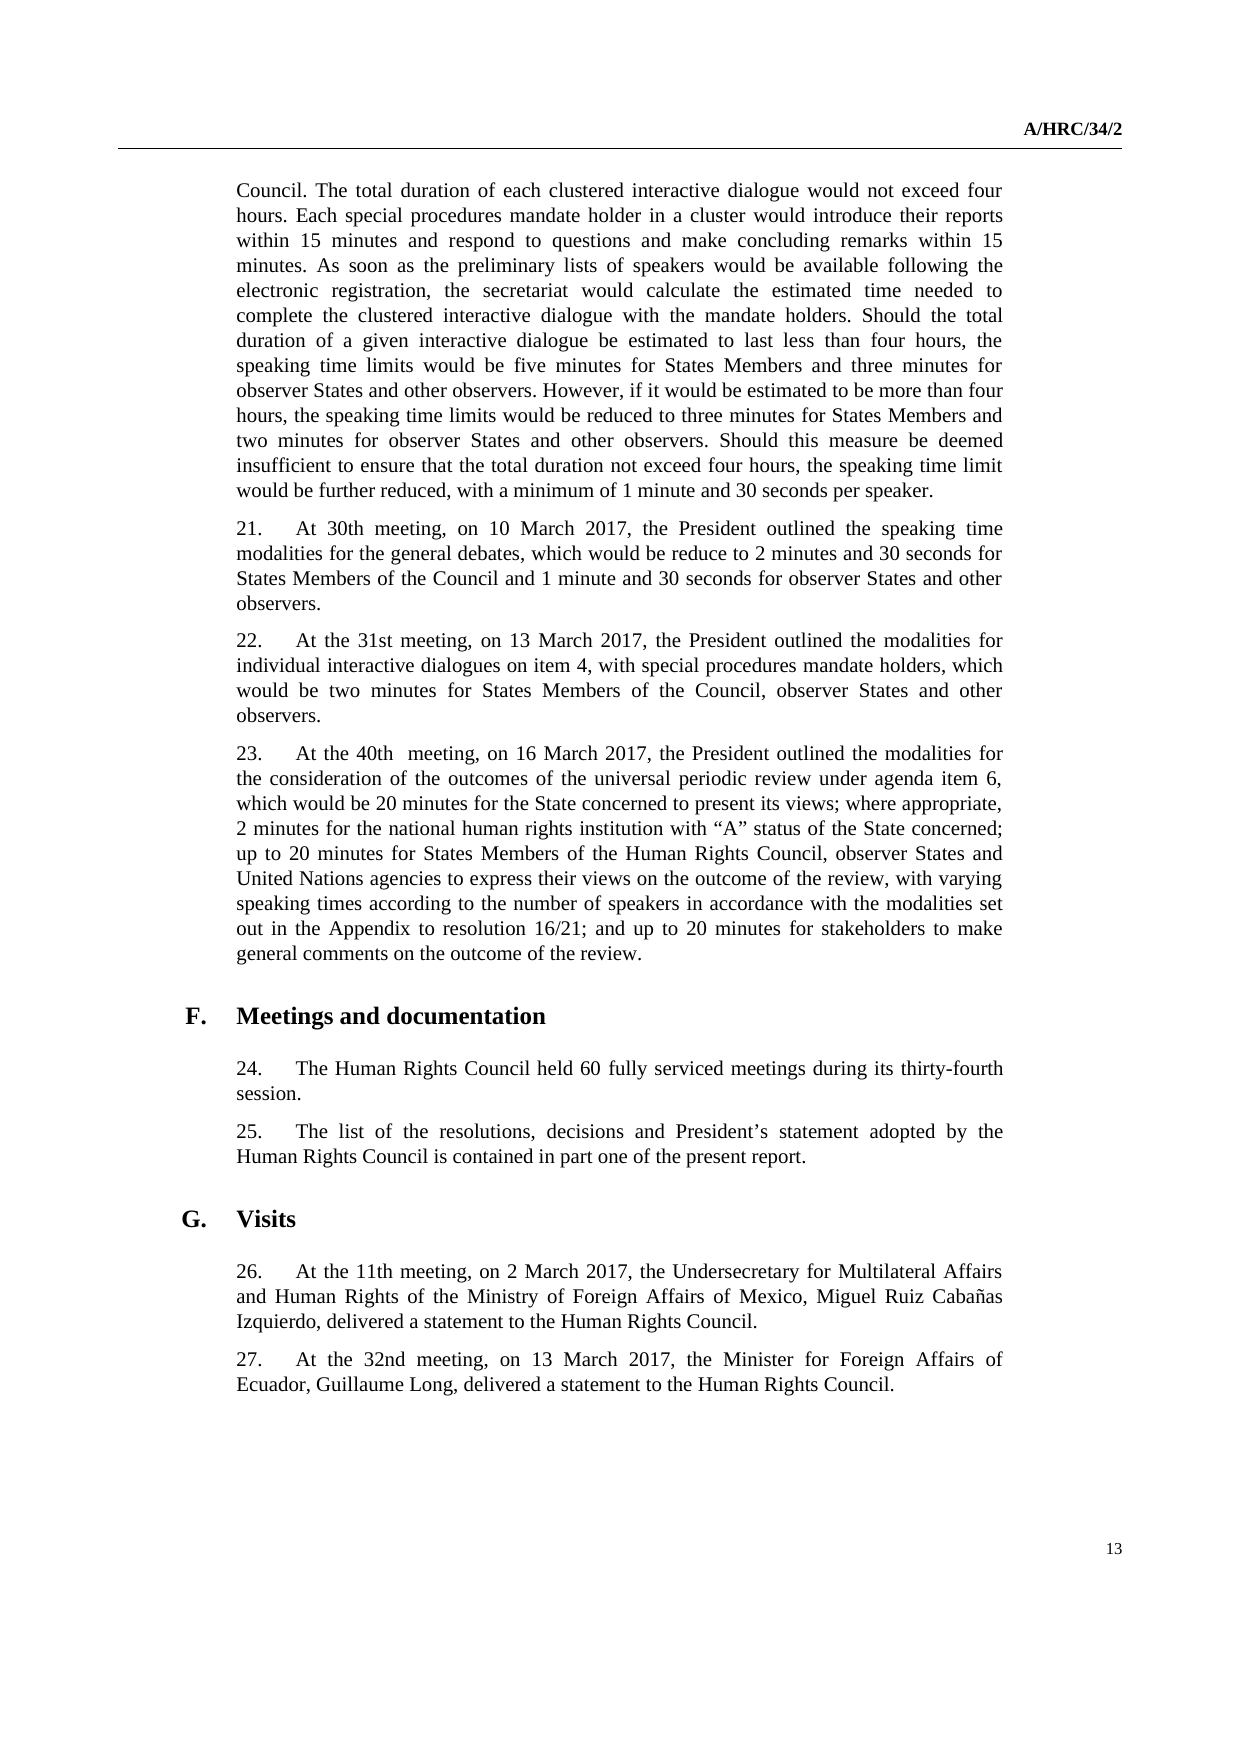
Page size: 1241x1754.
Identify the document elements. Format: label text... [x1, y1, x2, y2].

text G. Visits [118, 1205, 1004, 1233]
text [236, 177, 1004, 502]
text 27. At the 32nd meeting, on 13 March 2017, the Minister for Foreign Affairs of Ecuador, Guillaume Long, delivered a statement to the Human Rights Council. [236, 1346, 1004, 1396]
text 21. At 30th meeting, on 10 March 2017, the President outlined the speaking time modalities for the general debates, which would be reduce to 2 minutes and 30 seconds for States Members of the Council and 1 minute and 30 seconds for observer States and other observers. [236, 515, 1004, 615]
text 26. At the 11th meeting, on 2 March 2017, the Undersecretary for Multilateral Affairs and Human Rights of the Ministry of Foreign Affairs of Mexico, Miguel Ruiz Cabañas Izquierdo, delivered a statement to the Human Rights Council. [236, 1258, 1004, 1333]
text 23. At the 40th meeting, on 16 March 2017, the President outlined the modalities for the consideration of the outcomes of the universal periodic review under agenda item 6, which would be 20 minutes for the State concerned to present its views; where appropriate, 2 minutes for the national human rights institution with “A” status of the State concerned; up to 20 minutes for States Members of the Human Rights Council, observer States and United Nations agencies to express their views on the outcome of the review, with varying speaking times according to the number of speakers in accordance with the modalities set out in the Appendix to resolution 16/21; and up to 20 minutes for stakeholders to make general comments on the outcome of the review. [236, 740, 1004, 965]
text F. Meetings and documentation [118, 1002, 1004, 1030]
text 25. The list of the resolutions, decisions and President’s statement adopted by the Human Rights Council is contained in part one of the present report. [236, 1118, 1004, 1168]
text 22. At the 31st meeting, on 13 March 2017, the President outlined the modalities for individual interactive dialogues on item 4, with special procedures mandate holders, which would be two minutes for States Members of the Council, observer States and other observers. [236, 627, 1004, 727]
text 24. The Human Rights Council held 60 fully serviced meetings during its thirty-fourth session. [236, 1055, 1004, 1105]
